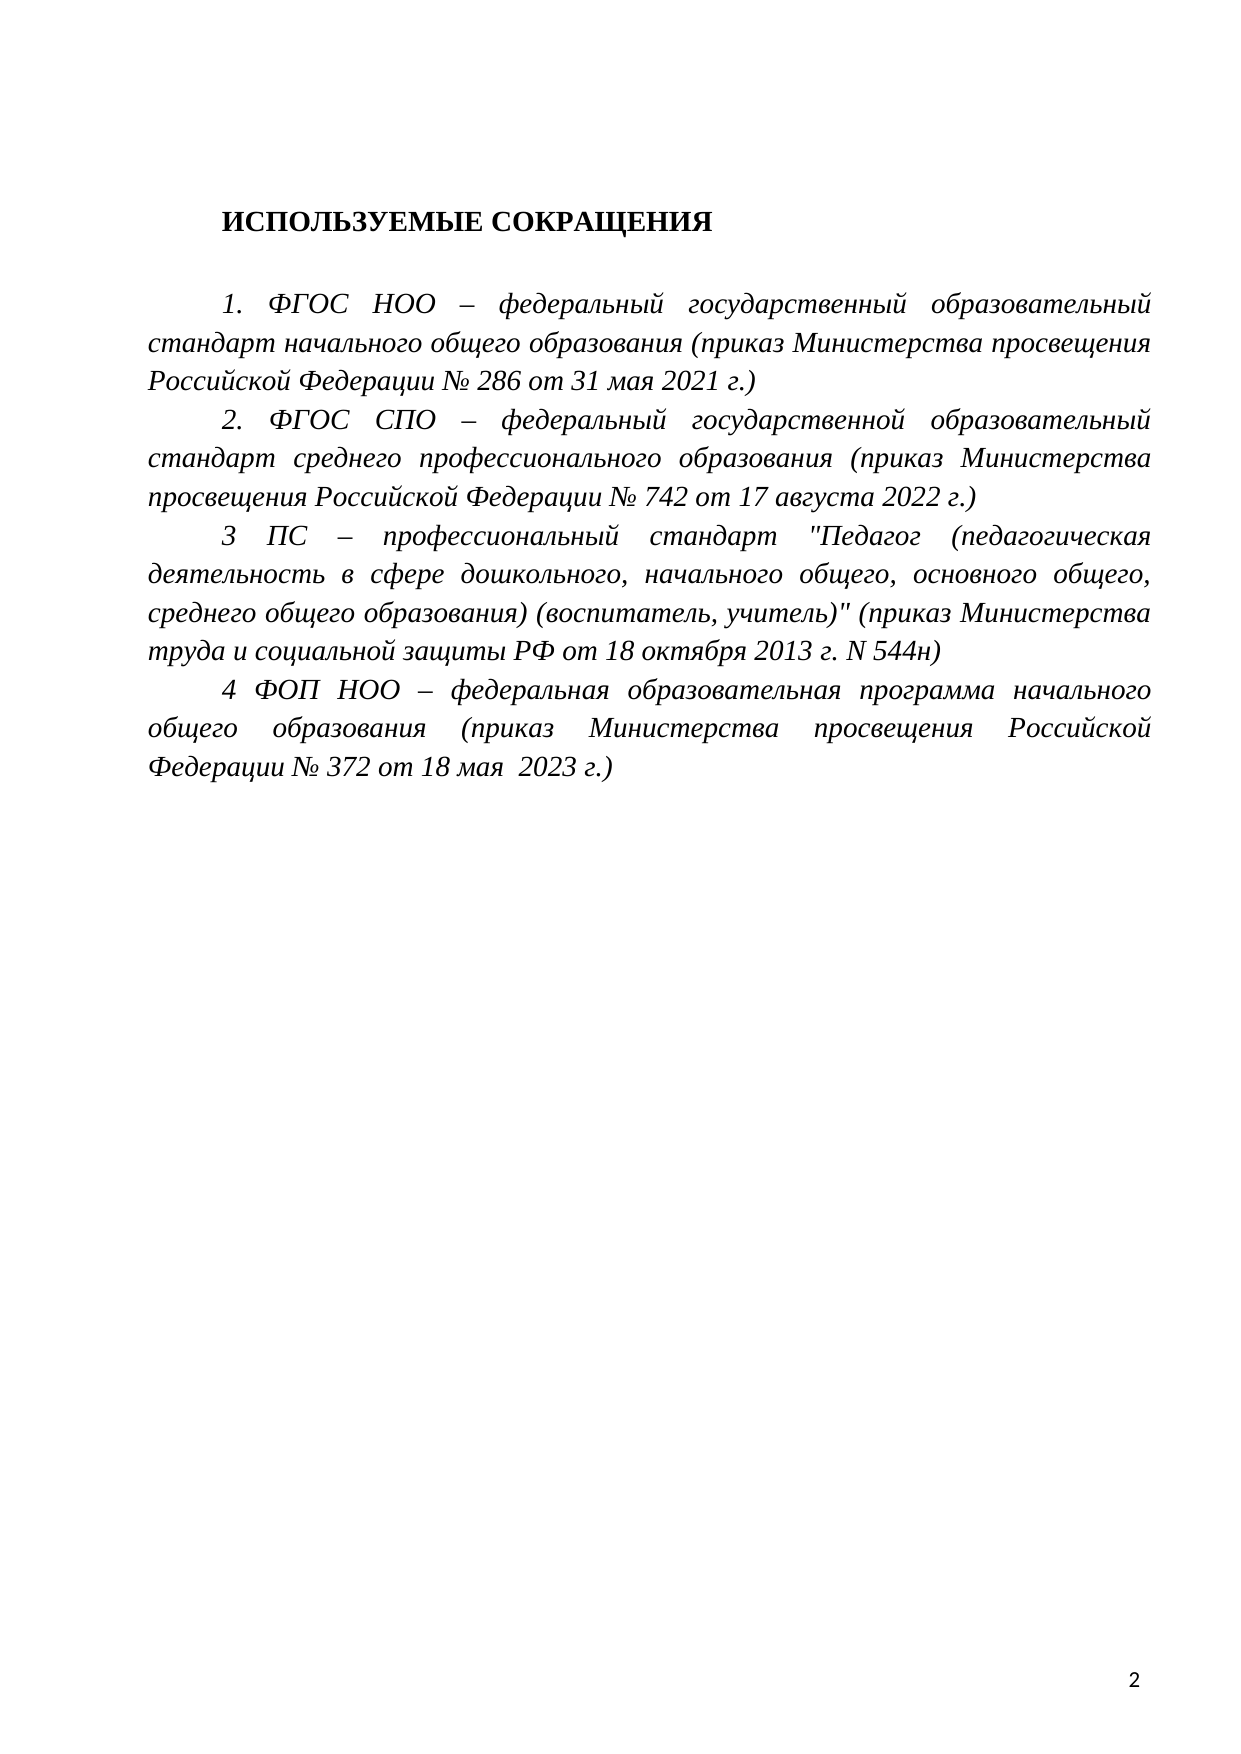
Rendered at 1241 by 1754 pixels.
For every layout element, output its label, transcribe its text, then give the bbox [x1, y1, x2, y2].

list 1. ФГОС НОО – федеральный государственный образовательный стандарт начального общего образования (приказ Министерства просвещения Российской Федерации № 286 от 31 мая 2021 г.) [148, 286, 1152, 397]
list ИСПОЛЬЗУЕМЫЕ СОКРАЩЕНИЯ [148, 204, 1152, 238]
list 2. ФГОС СПО – федеральный государственной образовательный стандарт среднего профессионального образования (приказ Министерства просвещения Российской Федерации № 742 от 17 августа 2022 г.) [148, 402, 1152, 513]
text 4 ФОП НОО – федеральная образовательная программа начального общего образования (приказ Министерства просвещения Российской Федерации № 372 от 18 мая 2023 г.) [148, 672, 1152, 782]
list 3 ПС – профессиональный стандарт "Педагог (педагогическая деятельность в сфере дошкольного, начального общего, основного общего, среднего общего образования) (воспитатель, учитель)" (приказ Министерства труда и социальной защиты РФ от 18 октября 2013 г. N 544н) [148, 518, 1152, 667]
